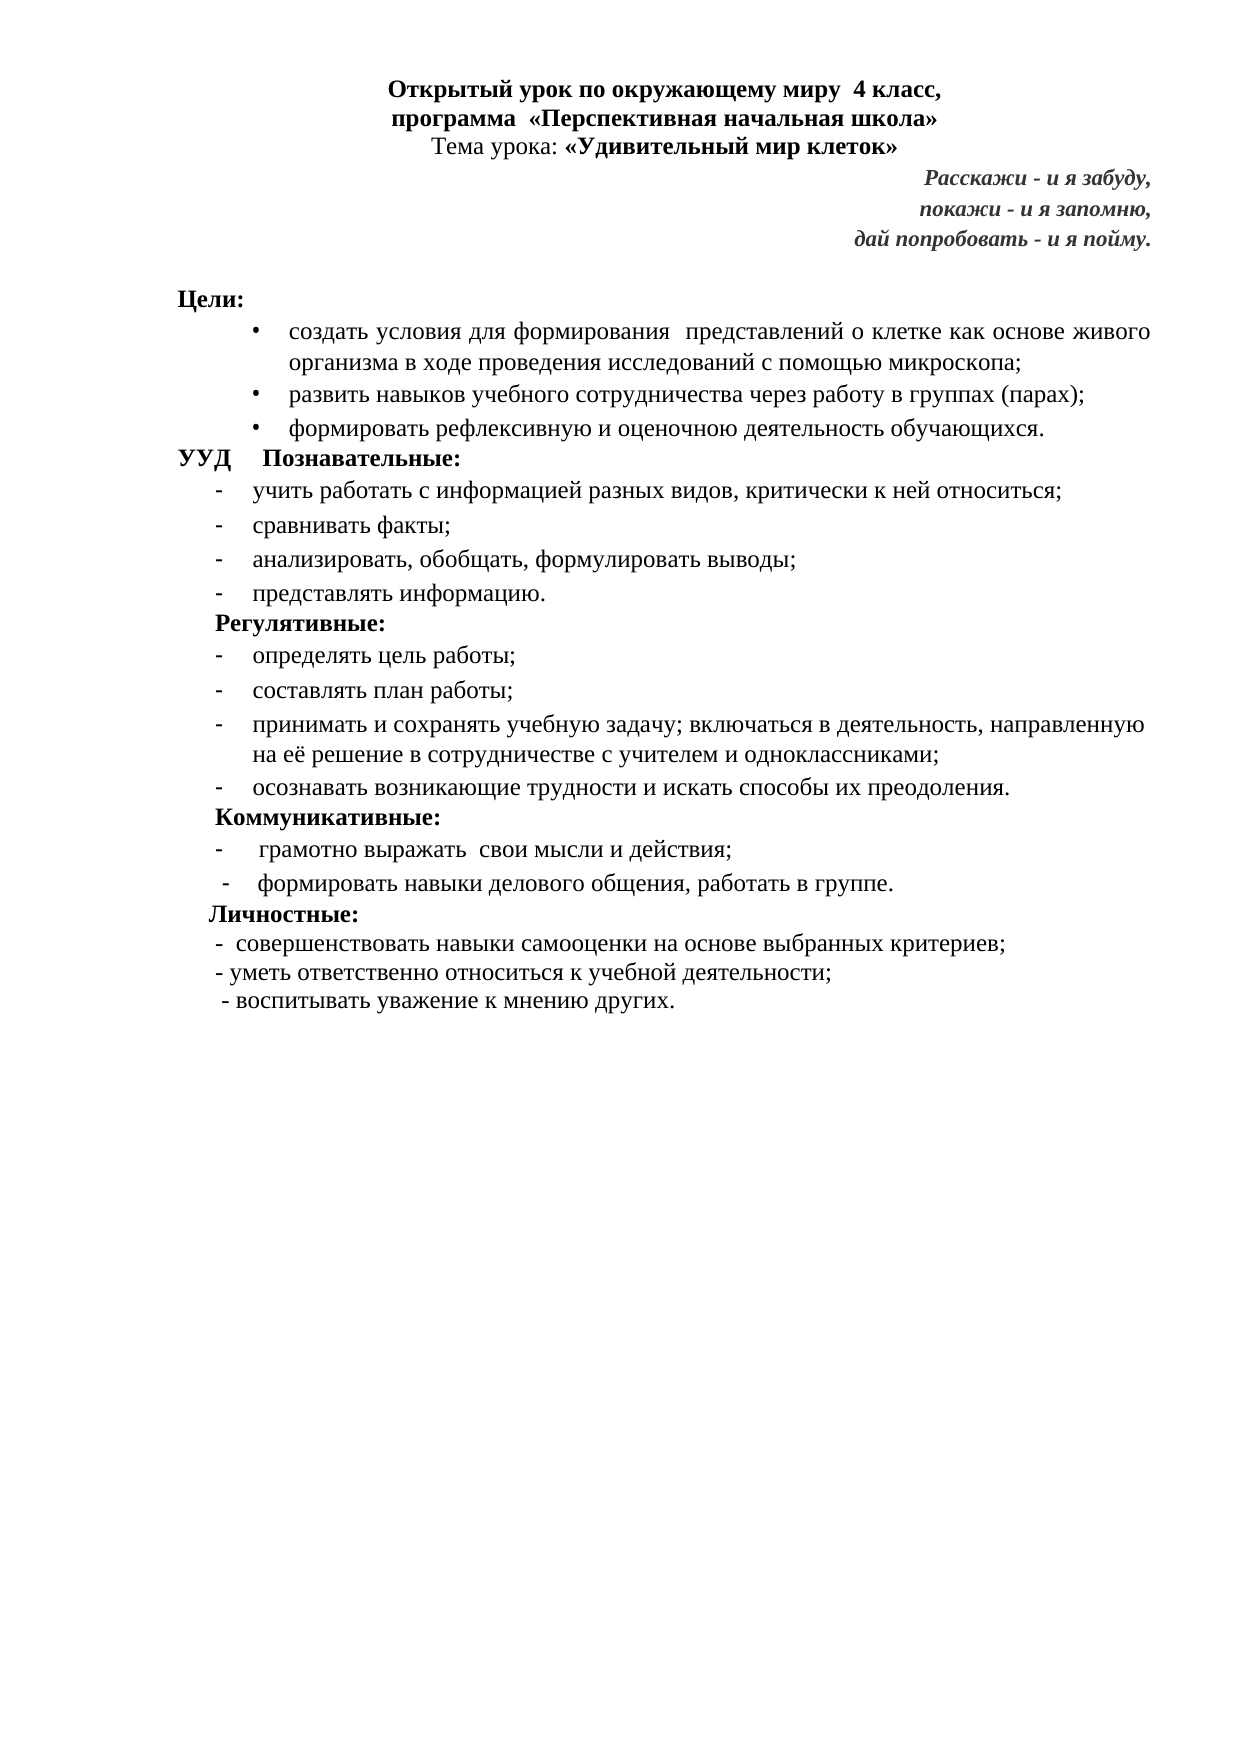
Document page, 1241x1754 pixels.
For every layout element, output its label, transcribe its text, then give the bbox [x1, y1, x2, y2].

text Регулятивные: [215, 608, 1152, 637]
list формировать навыки делового общения, работать в группе. [215, 865, 1152, 899]
list сравнивать факты; [215, 506, 1152, 540]
list грамотно выражать свои мысли и действия; [215, 831, 1152, 865]
list развить навыков учебного сотрудничества через работу в группах (парах); [251, 375, 1152, 409]
text Открытый урок по окружающему миру 4 класс, [177, 74, 1152, 103]
list учить работать с информацией разных видов, критически к ней относиться; [215, 472, 1152, 506]
text Коммуникативные: [215, 802, 1152, 831]
list анализировать, обобщать, формулировать выводы; [215, 540, 1152, 574]
text - совершенствовать навыки самооценки на основе выбранных критериев; [215, 928, 1152, 957]
text Расскажи - и я забуду, покажи - и я запомню, дай попробовать - и я пойму. [177, 164, 1152, 251]
list составлять план работы; [215, 671, 1152, 705]
text - воспитывать уважение к мнению других. [215, 985, 1152, 1014]
list осознавать возникающие трудности и искать способы их преодоления. [215, 768, 1152, 802]
text Личностные: [177, 899, 1152, 928]
list представлять информацию. [215, 574, 1152, 608]
list формировать рефлексивную и оценочною деятельность обучающихся. [251, 409, 1152, 443]
text - уметь ответственно относиться к учебной деятельности; [215, 957, 1152, 985]
text Цели: [177, 284, 1152, 312]
text программа «Перспективная начальная школа» [177, 103, 1152, 131]
text УУД Познавательные: [177, 443, 1152, 472]
list создать условия для формирования представлений о клетке как основе живого организма в ходе проведения исследований с помощью микроскопа; [251, 312, 1152, 375]
text Тема урока: «Удивительный мир клеток» [177, 131, 1152, 160]
list определять цель работы; [215, 637, 1152, 671]
list принимать и сохранять учебную задачу; включаться в деятельность, направленную на её решение в сотрудничестве с учителем и одноклассниками; [215, 705, 1152, 768]
